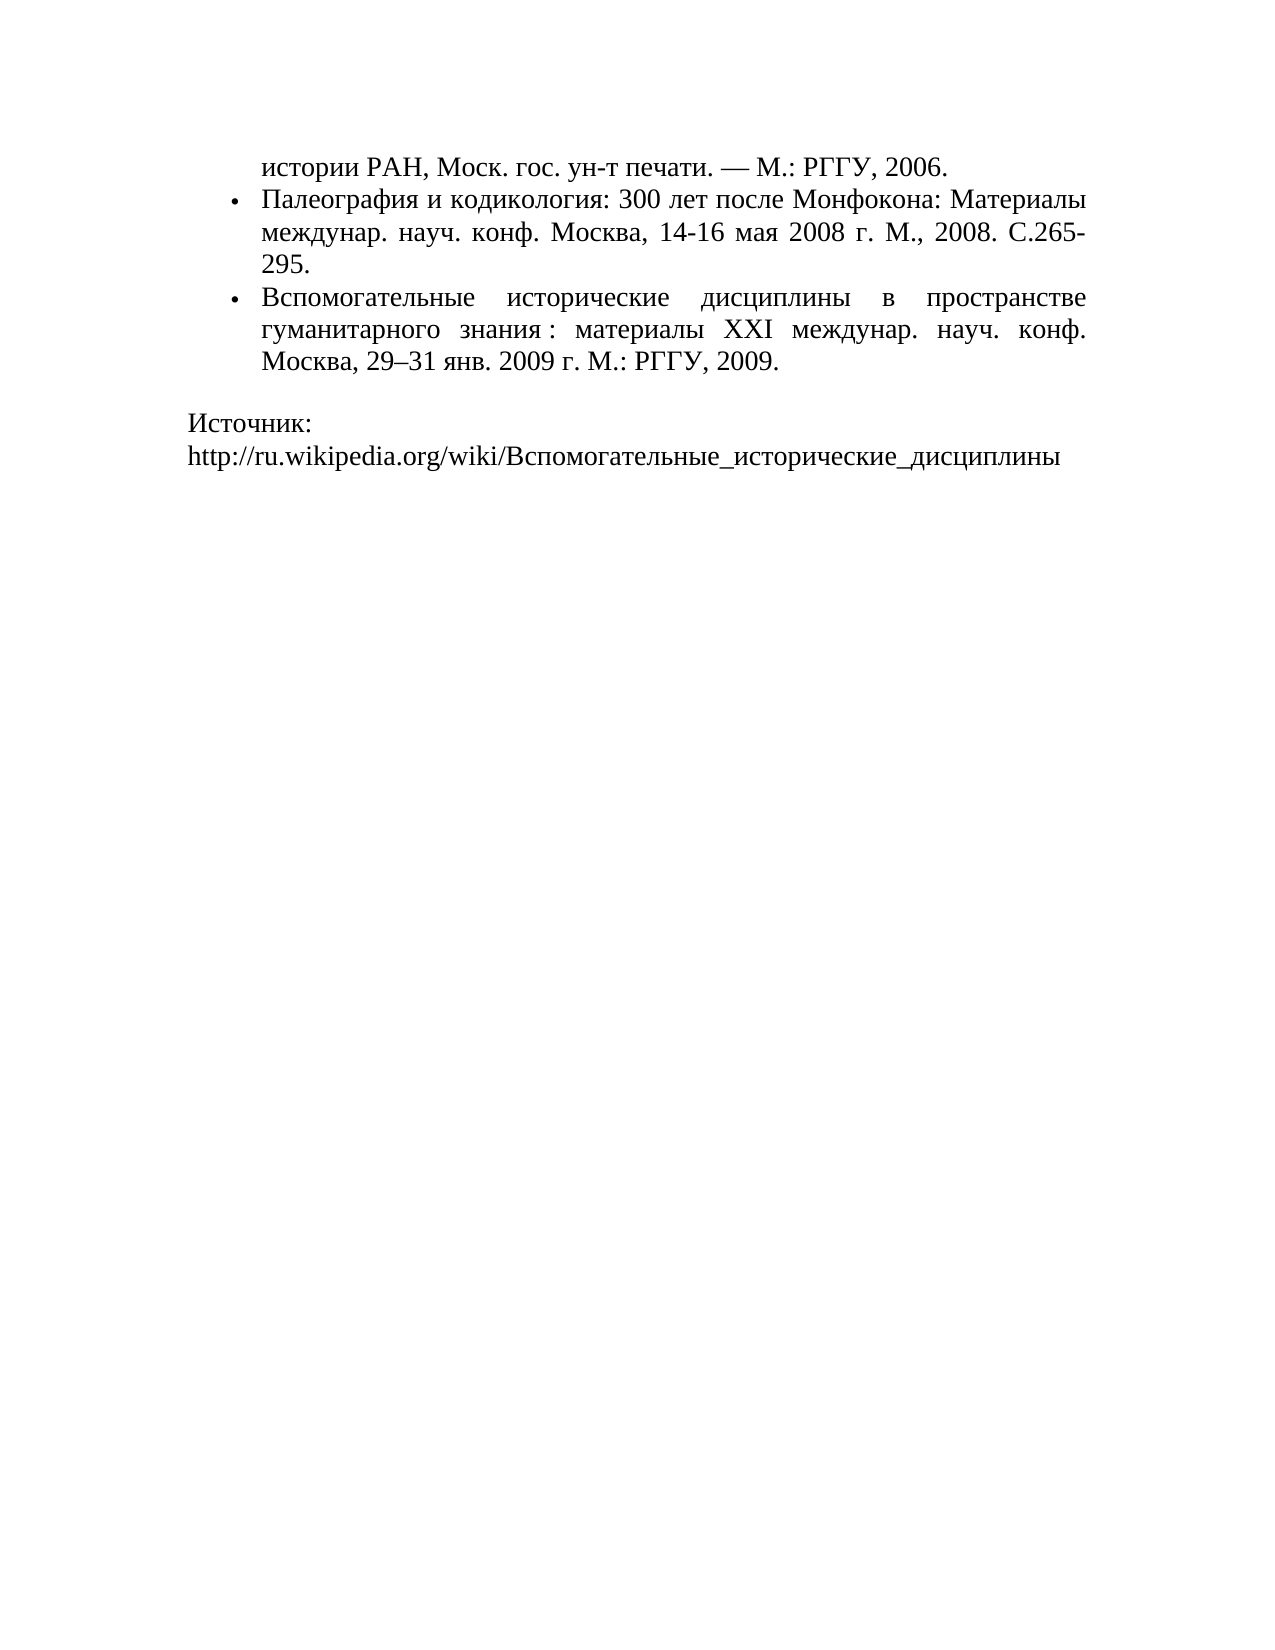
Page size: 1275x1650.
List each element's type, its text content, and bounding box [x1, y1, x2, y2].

list Палеография и кодикология: 300 лет после Монфокона: Материалы междунар. науч. конф. Москва, 14-16 мая 2008 г. М., 2008. С.265-295. [232, 182, 1087, 279]
text Источник: http://ru.wikipedia.org/wiki/Вспомогательные_исторические_дисциплины [187, 406, 1087, 471]
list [232, 150, 1087, 182]
list Вспомогательные исторические дисциплины в пространстве гуманитарного знания : материалы XXI междунар. науч. конф. Москва, 29–31 янв. 2009 г. М.: РГГУ, 2009. [232, 279, 1087, 377]
